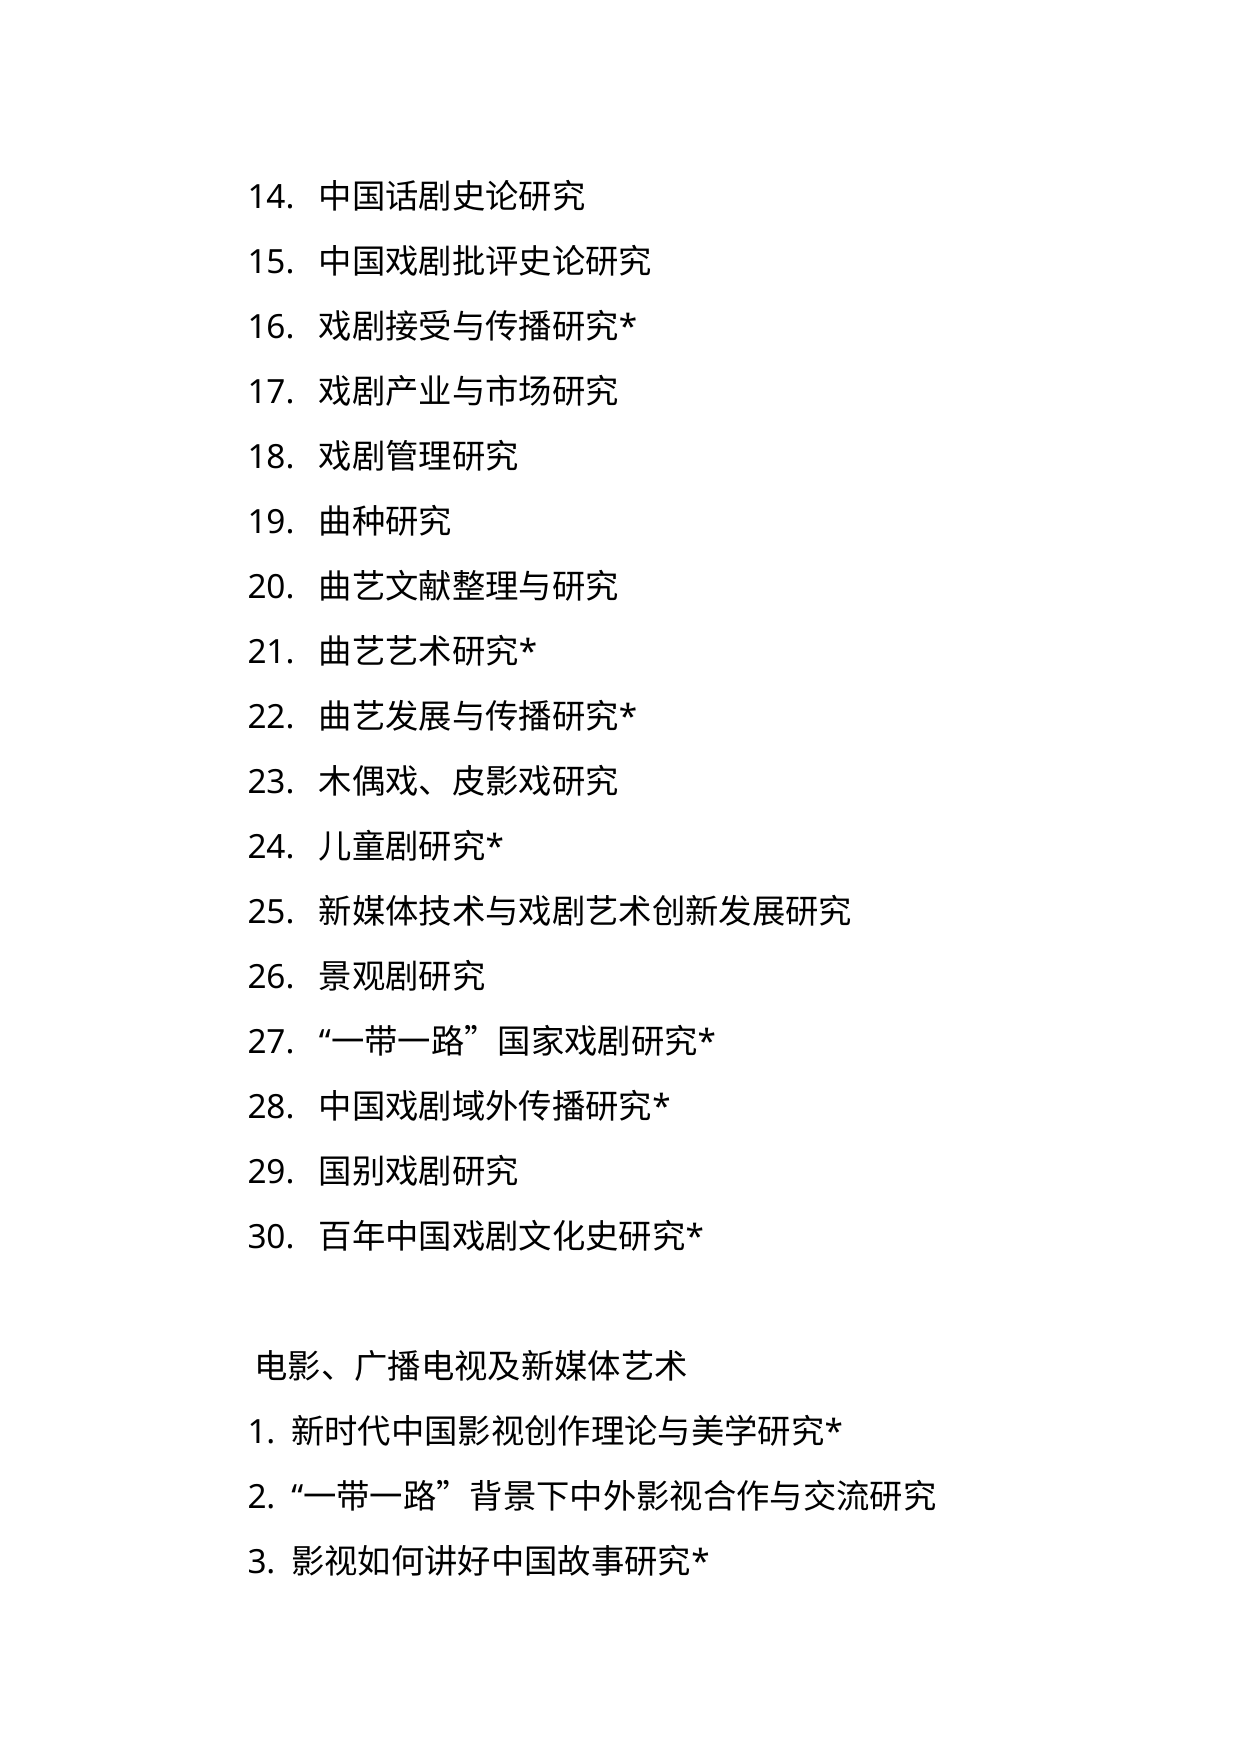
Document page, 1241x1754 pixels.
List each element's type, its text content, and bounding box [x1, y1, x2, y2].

list 新媒体技术与戏剧艺术创新发展研究 [247, 877, 1053, 942]
list 新时代中国影视创作理论与美学研究* [247, 1397, 1053, 1462]
list 景观剧研究 [247, 942, 1053, 1007]
list 中国戏剧域外传播研究* [247, 1072, 1053, 1137]
text 电影、广播电视及新媒体艺术 [187, 1332, 1053, 1397]
list 中国话剧史论研究 [247, 162, 1053, 227]
list 曲艺发展与传播研究* [247, 682, 1053, 747]
list 中国戏剧批评史论研究 [247, 227, 1053, 292]
list 木偶戏、皮影戏研究 [247, 747, 1053, 812]
list 曲种研究 [247, 487, 1053, 552]
list 戏剧接受与传播研究* [247, 292, 1053, 357]
list 戏剧管理研究 [247, 422, 1053, 487]
list 国别戏剧研究 [247, 1137, 1053, 1202]
list “一带一路”背景下中外影视合作与交流研究 [247, 1462, 1053, 1527]
list 戏剧产业与市场研究 [247, 357, 1053, 422]
list 儿童剧研究* [247, 812, 1053, 877]
list 曲艺文献整理与研究 [247, 552, 1053, 617]
list 曲艺艺术研究* [247, 617, 1053, 682]
list 百年中国戏剧文化史研究* [247, 1202, 1053, 1267]
list “一带一路”国家戏剧研究* [247, 1007, 1053, 1072]
list 影视如何讲好中国故事研究* [247, 1527, 1053, 1592]
